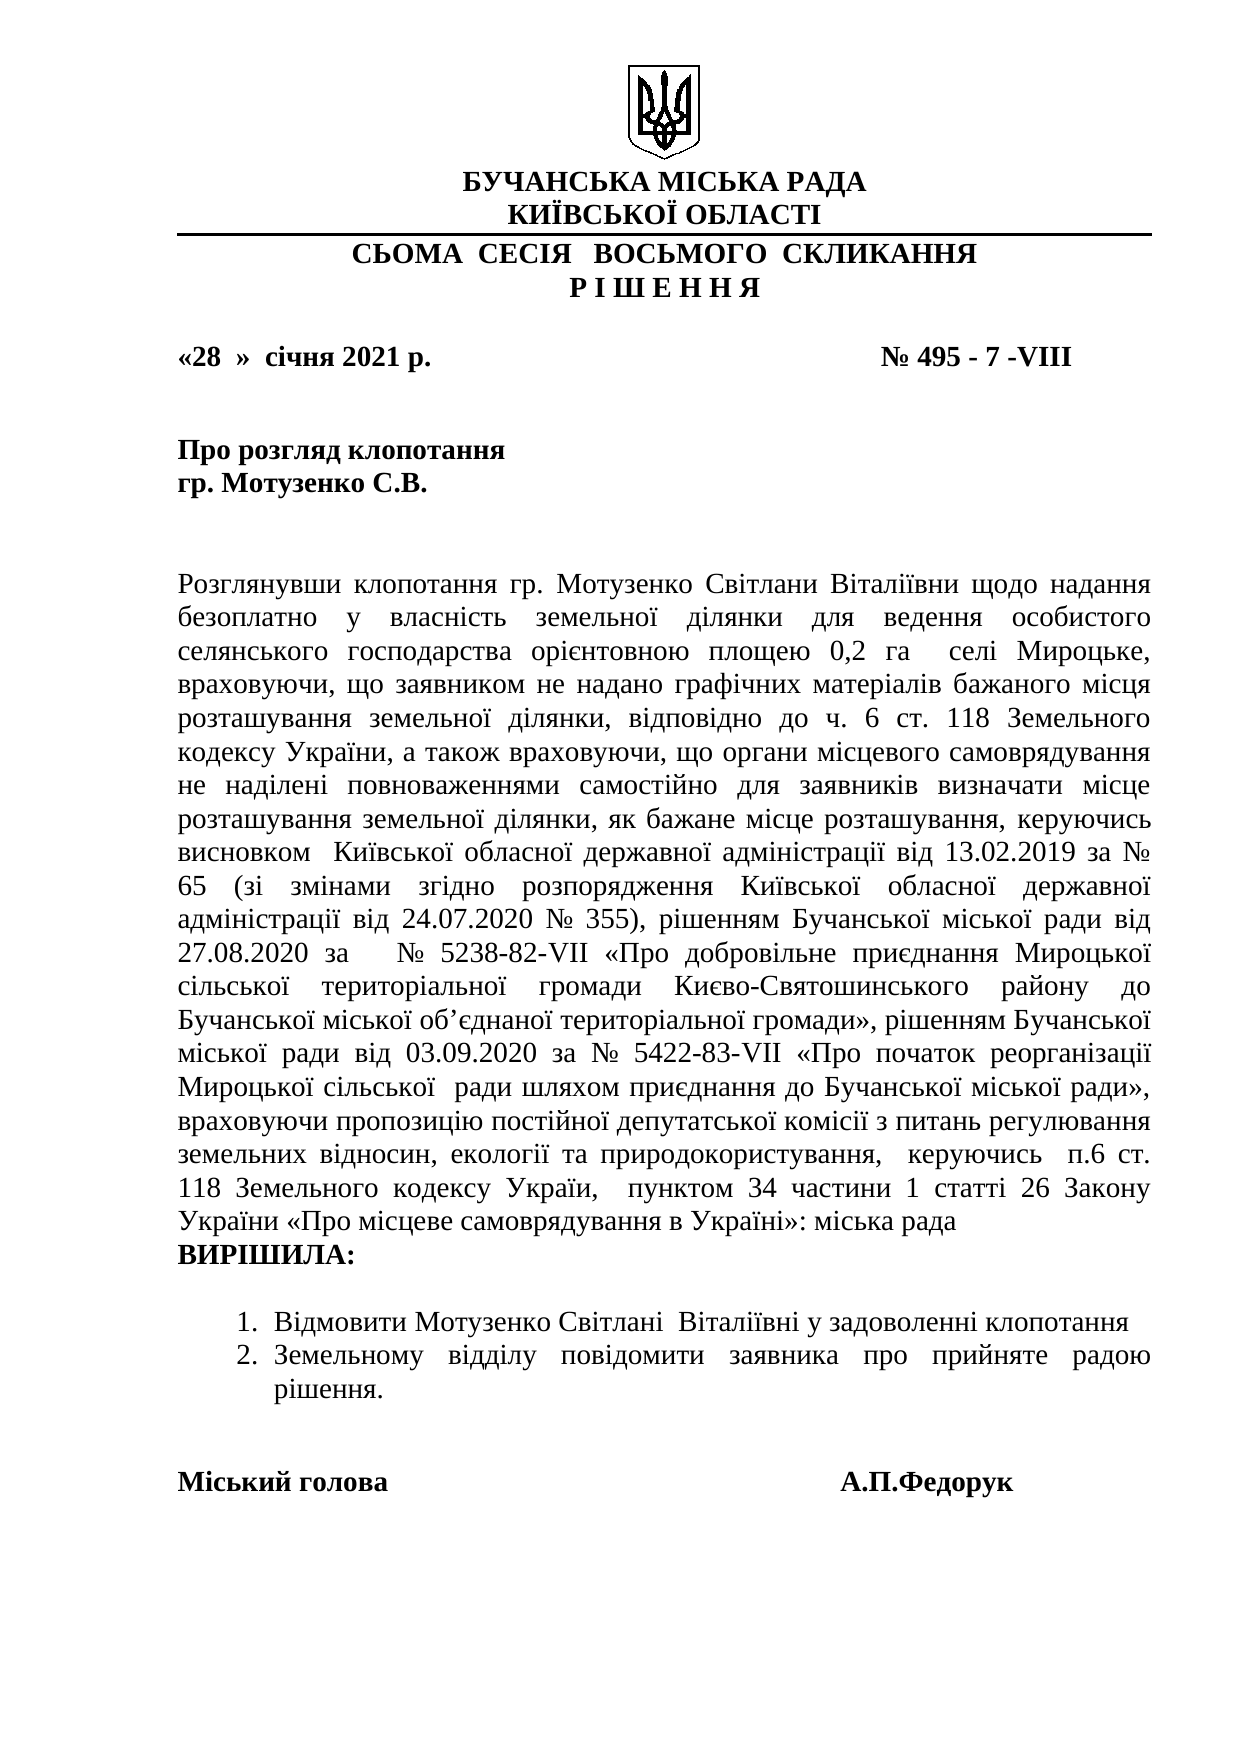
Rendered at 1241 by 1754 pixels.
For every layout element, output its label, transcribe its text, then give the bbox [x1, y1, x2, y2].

text ВИРІШИЛА: [177, 1237, 1152, 1270]
list Відмовити Мотузенко Світлані Віталіївні у задоволенні клопотання [236, 1304, 1152, 1337]
text СЬОМА СЕСІЯ ВОСЬМОГО СКЛИКАННЯ [177, 236, 1152, 270]
text Про розгляд клопотання [177, 432, 1152, 465]
text Міський голова А.П.Федорук [177, 1464, 1152, 1497]
text Р І Ш Е Н Н Я [177, 270, 1152, 303]
text гр. Мотузенко С.В. [177, 465, 1152, 499]
text БУЧАНСЬКА МІСЬКА РАДА [177, 164, 1152, 197]
text «28 » січня 2021 р. № 495 - 7 -VІІІ [177, 339, 1152, 372]
text Розглянувши клопотання гр. Мотузенко Світлани Віталіївни щодо надання безоплатно у власність земельної ділянки для ведення особистого селянського господарства орієнтовною площею 0,2 га селі Мироцьке, враховуючи, що заявником не надано графічних матеріалів бажаного місця розташування земельної ділянки, відповідно до ч. 6 ст. 118 Земельного кодексу України, а також враховуючи, що органи місцевого самоврядування не наділені повноваженнями самостійно для заявників визначати місце розташування земельної ділянки, як бажане місце розташування, керуючись висновком Київської обласної державної адміністрації від 13.02.2019 за № 65 (зі змінами згідно розпорядження Київської обласної державної адміністрації від 24.07.2020 № 355), рішенням Бучанської міської ради від 27.08.2020 за № 5238-82-VІІ «Про добровільне приєднання Мироцької сільської територіальної громади Києво-Святошинського району до Бучанської міської об’єднаної територіальної громади», рішенням Бучанської міської ради від 03.09.2020 за № 5422-83-VІІ «Про початок реорганізації Мироцької сільської ради шляхом приєднання до Бучанської міської ради», враховуючи пропозицію постійної депутатської комісії з питань регулювання земельних відносин, екології та природокористування, керуючись п.6 ст. 118 Земельного кодексу Україи, пунктом 34 частини 1 статті 26 Закону України «Про місцеве самоврядування в Україні»: міська рада [177, 566, 1152, 1237]
list Земельному відділу повідомити заявника про прийняте радою рішення. [236, 1337, 1152, 1404]
text КИЇВСЬКОЇ ОБЛАСТІ [177, 197, 1152, 233]
